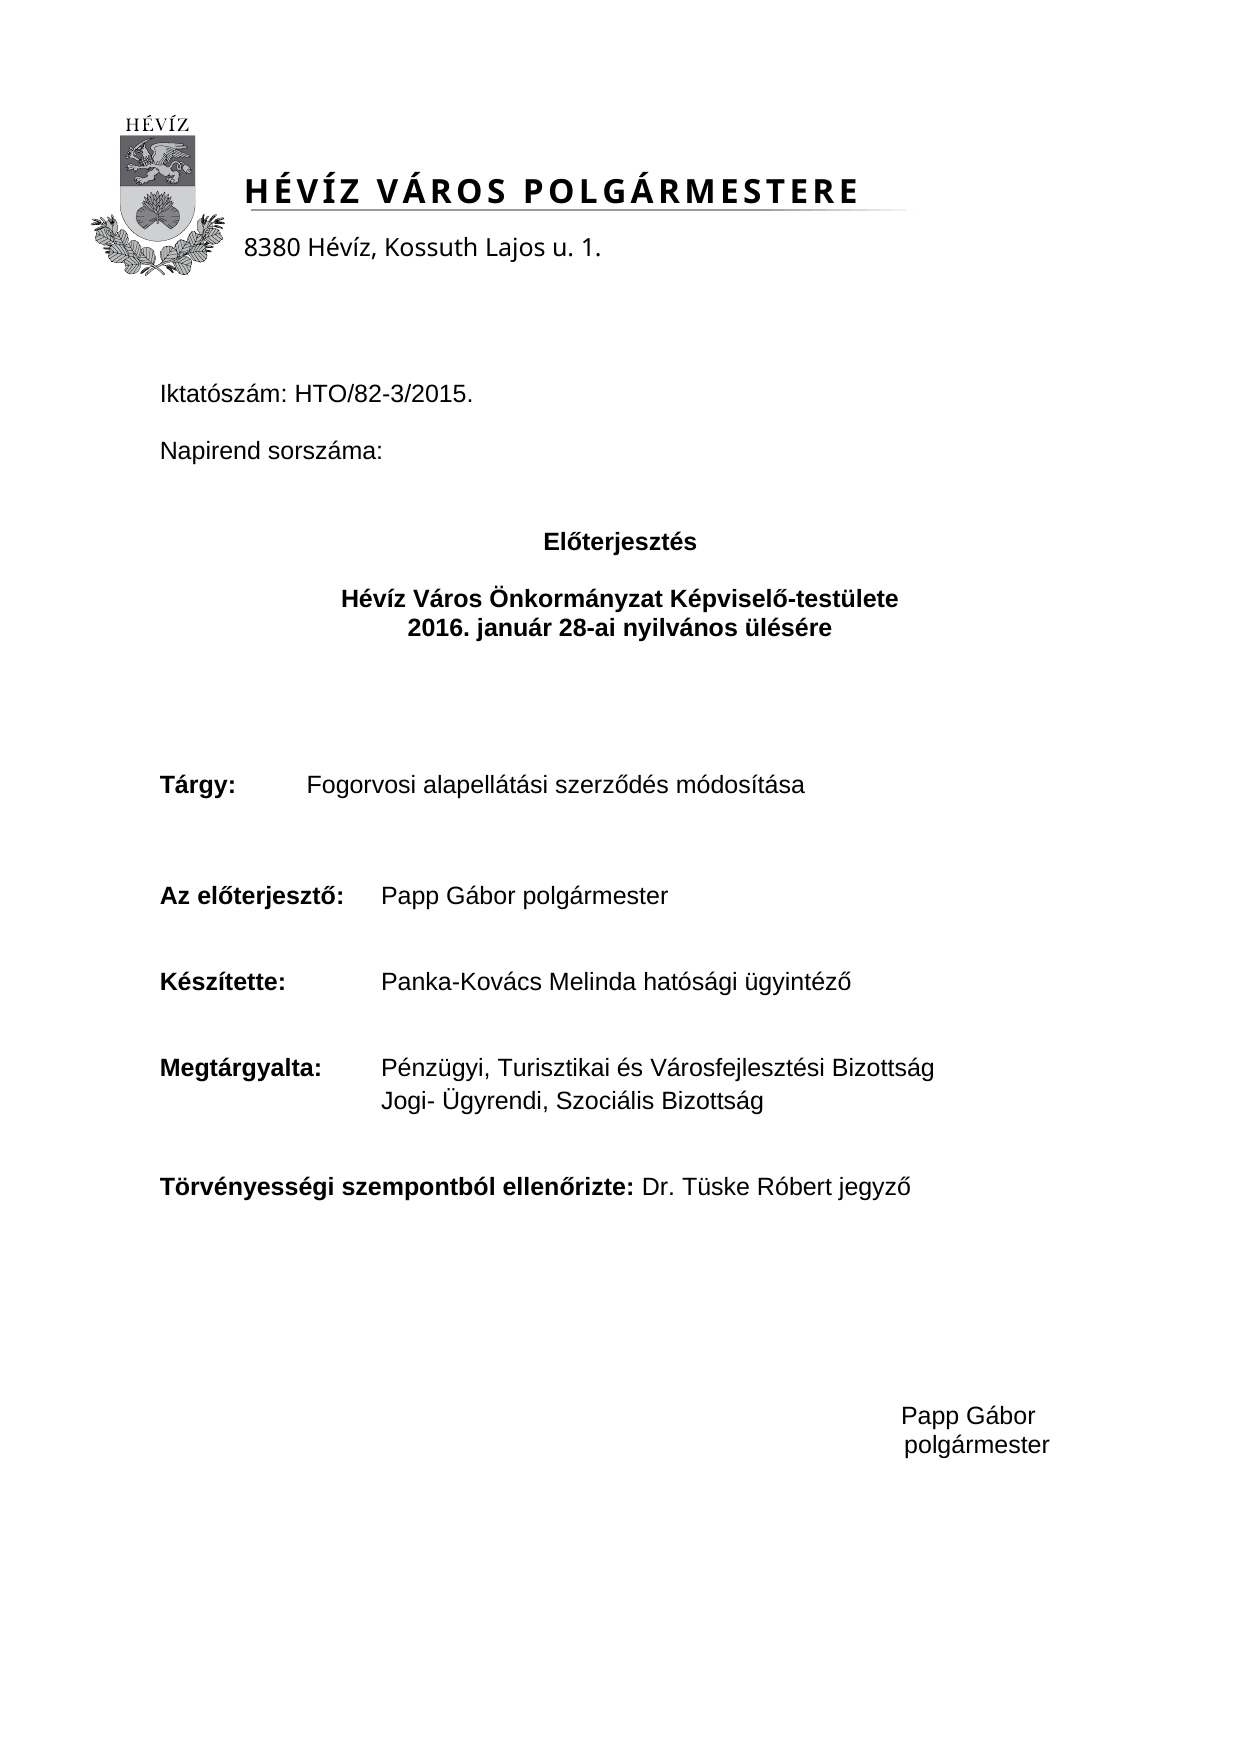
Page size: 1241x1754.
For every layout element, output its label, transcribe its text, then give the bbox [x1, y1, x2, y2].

text Készítette: Panka-Kovács Melinda hatósági ügyintéző [159, 967, 1081, 996]
text Tárgy: Fogorvosi alapellátási szerződés módosítása [159, 769, 1081, 798]
text polgármester [159, 1430, 1081, 1459]
text 2016. január 28-ai nyilvános ülésére [159, 613, 1081, 642]
text Jogi- Ügyrendi, Szociális Bizottság [159, 1086, 1081, 1114]
text Iktatószám: HTO/82-3/2015. [159, 379, 1081, 407]
text Napirend sorszáma: [159, 436, 1081, 465]
text 8380 Hévíz, Kossuth Lajos u. 1. [192, 230, 1081, 264]
text Az előterjesztő: polgármester [159, 881, 1081, 910]
text HÉVÍZ VÁROS POLGÁRMESTERE [195, 168, 1081, 213]
text Megtárgyalta: Pénzügyi, Turisztikai és Városfejlesztési Bizottság [159, 1053, 1081, 1081]
text Hévíz Város Önkormányzat Képviselő-testülete [159, 584, 1081, 613]
text Előterjesztés [159, 527, 1081, 556]
text Törvényességi szempontból ellenőrizte: Dr. Tüske Róbert jegyző [159, 1172, 1081, 1201]
